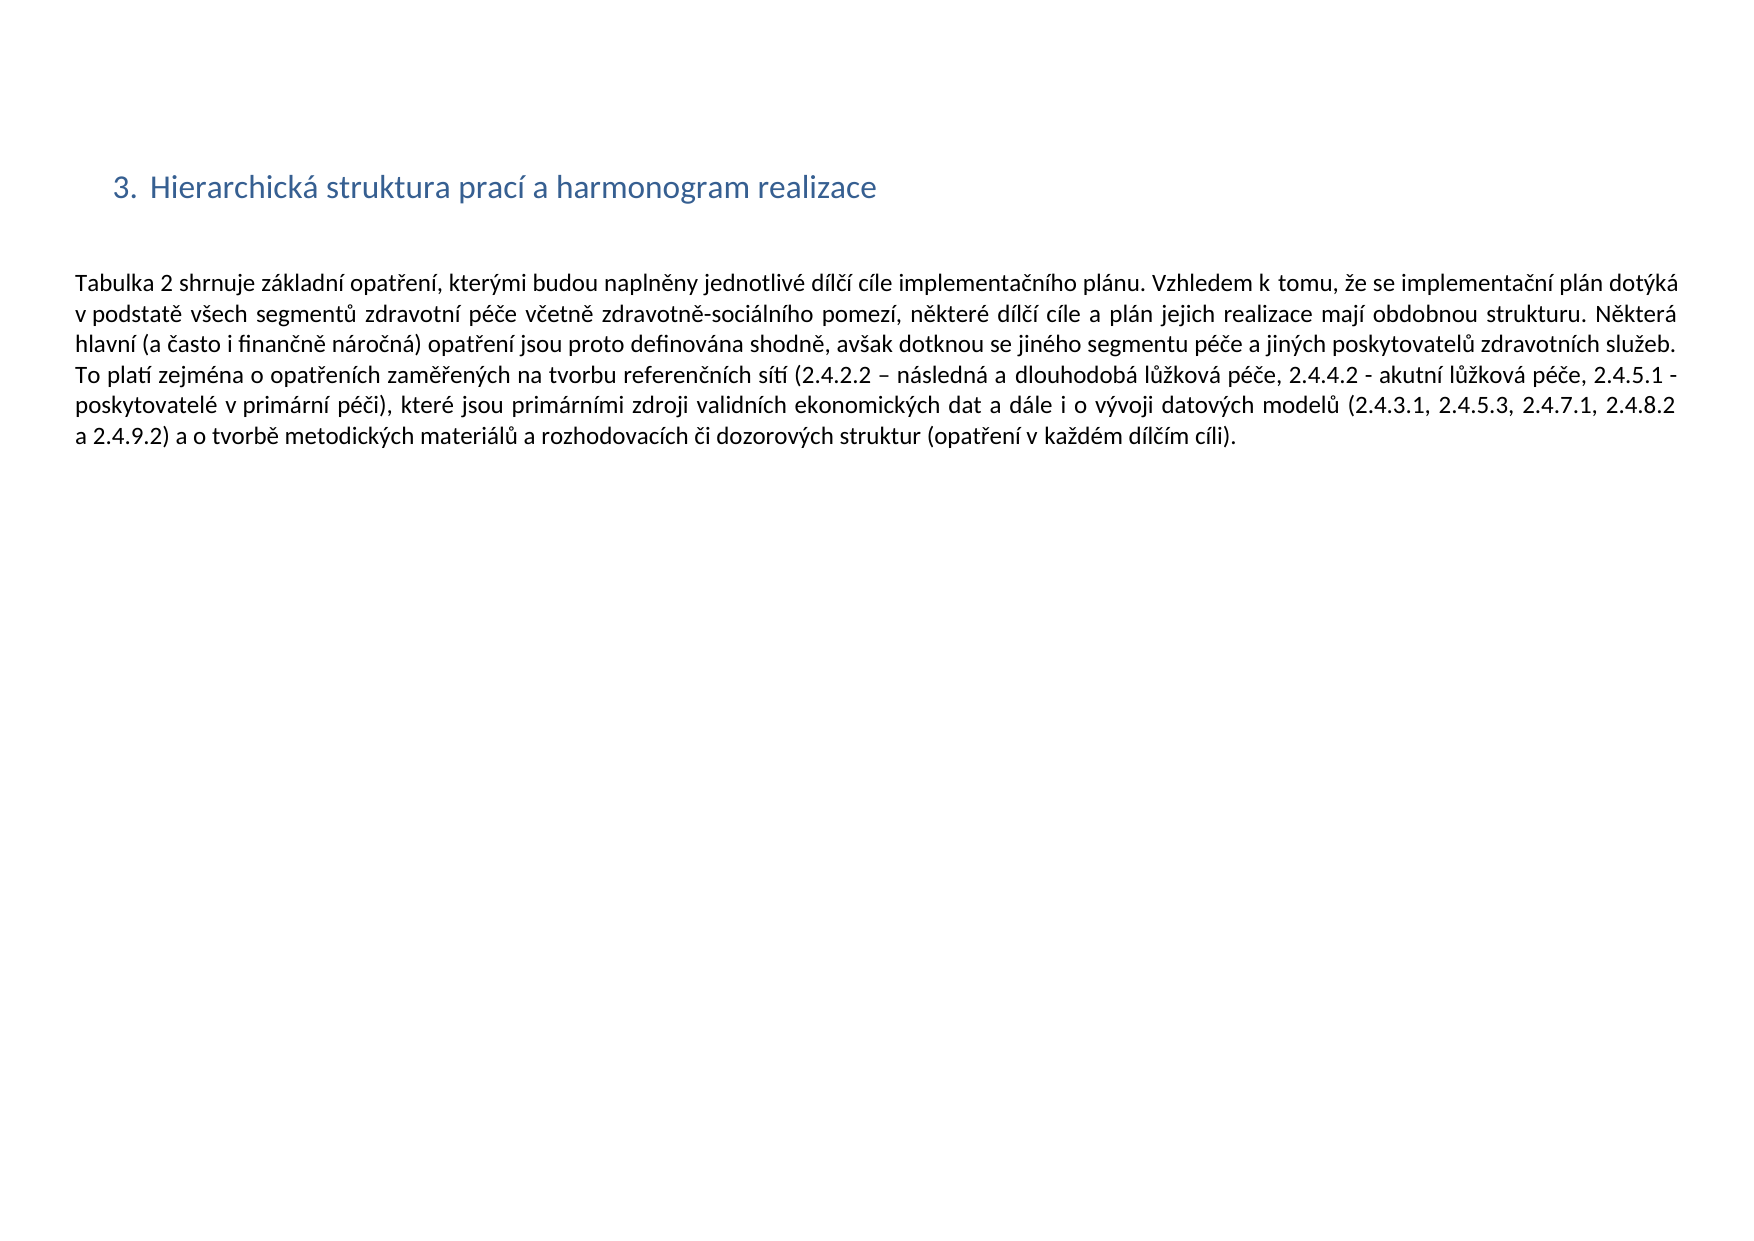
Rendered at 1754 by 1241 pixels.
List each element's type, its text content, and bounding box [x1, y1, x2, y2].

subtitle Hierarchická struktura prací a harmonogram realizace [112, 166, 1679, 206]
text Tabulka 2 shrnuje základní opatření, kterými budou naplněny jednotlivé dílčí cíle implementačního plánu. Vzhledem k tomu, že se implementační plán dotýká v podstatě všech segmentů zdravotní péče včetně zdravotně-sociálního pomezí, některé dílčí cíle a plán jejich realizace mají obdobnou strukturu. Některá hlavní (a často i finančně náročná) opatření jsou proto definována shodně, avšak dotknou se jiného segmentu péče a jiných poskytovatelů zdravotních služeb. To platí zejména o opatřeních zaměřených na tvorbu referenčních sítí (2.4.2.2 – následná a dlouhodobá lůžková péče, 2.4.4.2 - akutní lůžková péče, 2.4.5.1 - poskytovatelé v primární péči), které jsou primárními zdroji validních ekonomických dat a dále i o vývoji datových modelů (2.4.3.1, 2.4.5.3, 2.4.7.1, 2.4.8.2 a 2.4.9.2) a o tvorbě metodických materiálů a rozhodovacích či dozorových struktur (opatření v každém dílčím cíli). [75, 267, 1679, 451]
